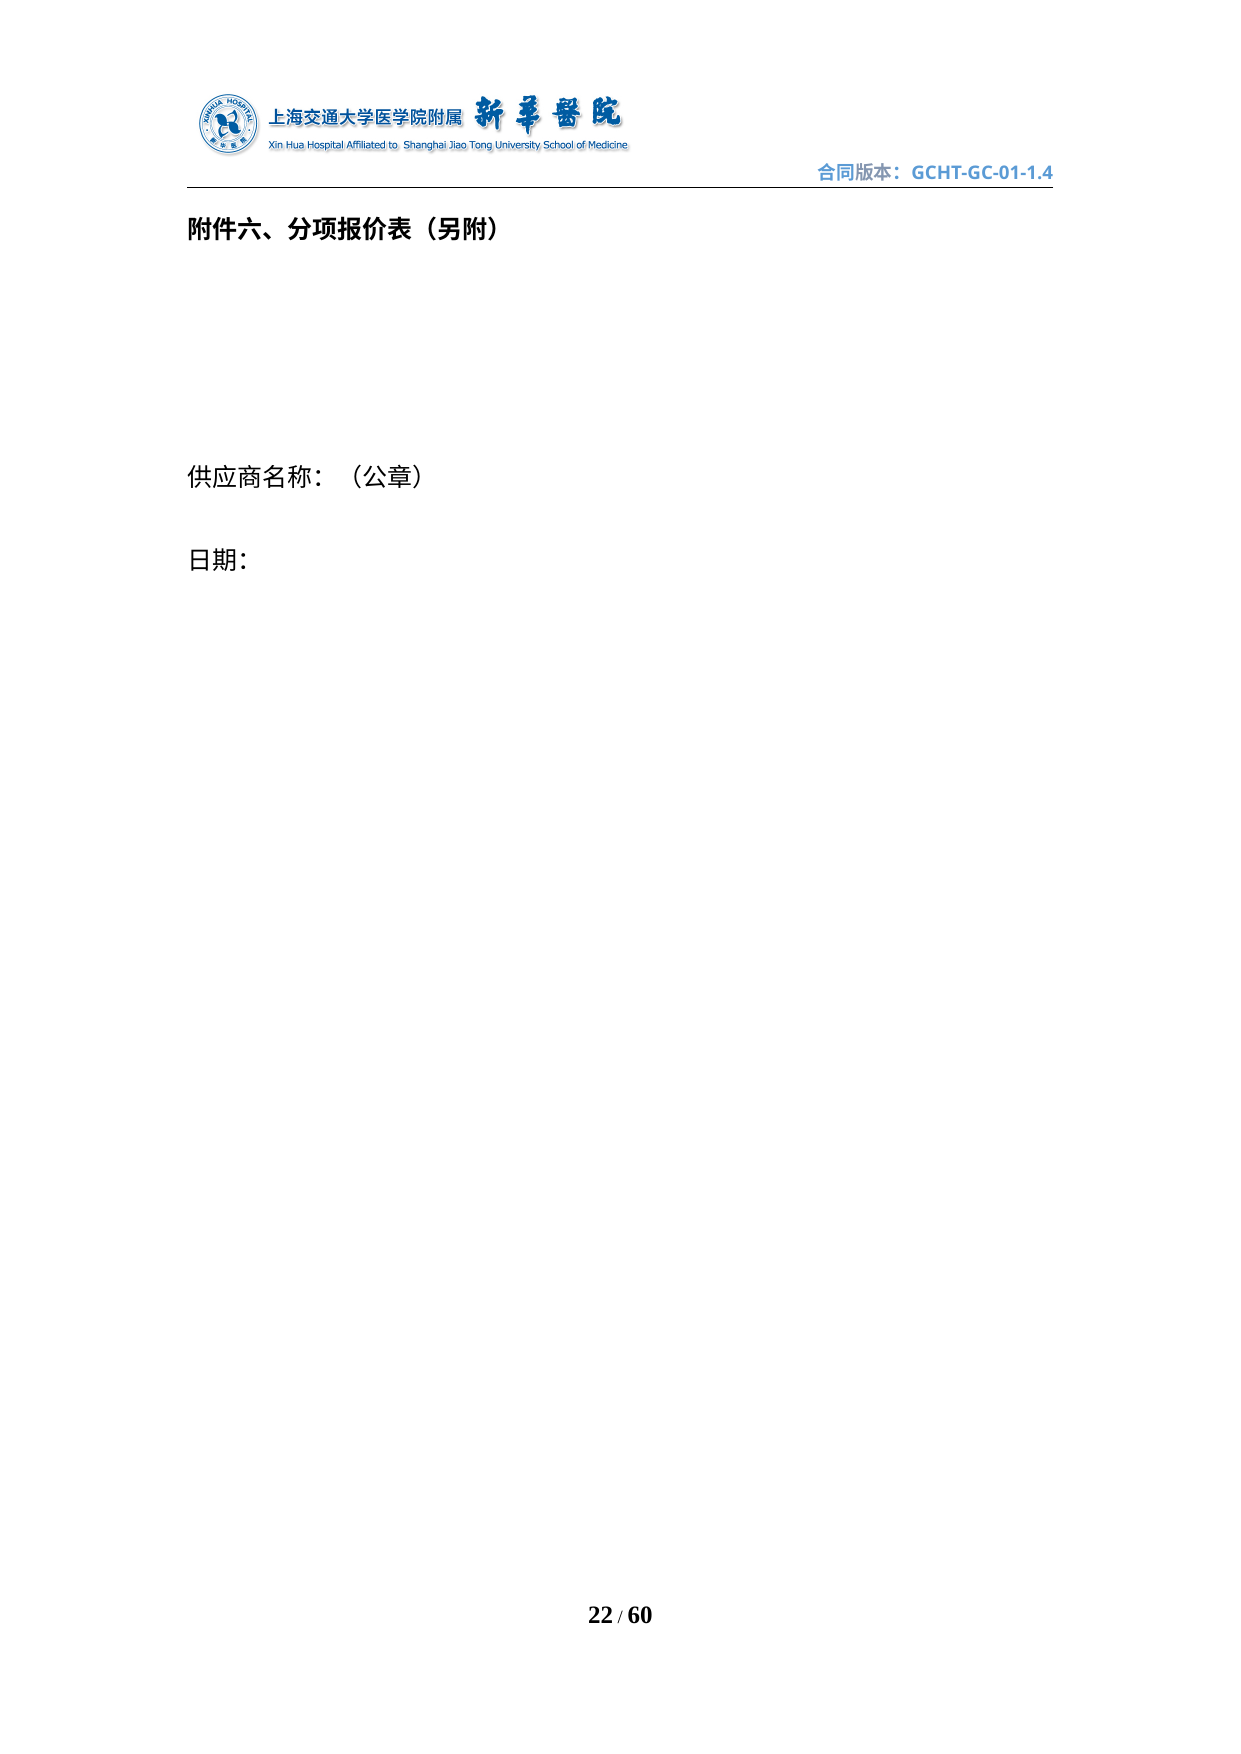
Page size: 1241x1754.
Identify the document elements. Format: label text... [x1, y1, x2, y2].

picture [187, 88, 638, 158]
text 附件六、分项报价表（另附） [187, 196, 1053, 261]
text 日期： [187, 526, 1053, 591]
text 供应商名称：（公章） [187, 443, 1053, 508]
